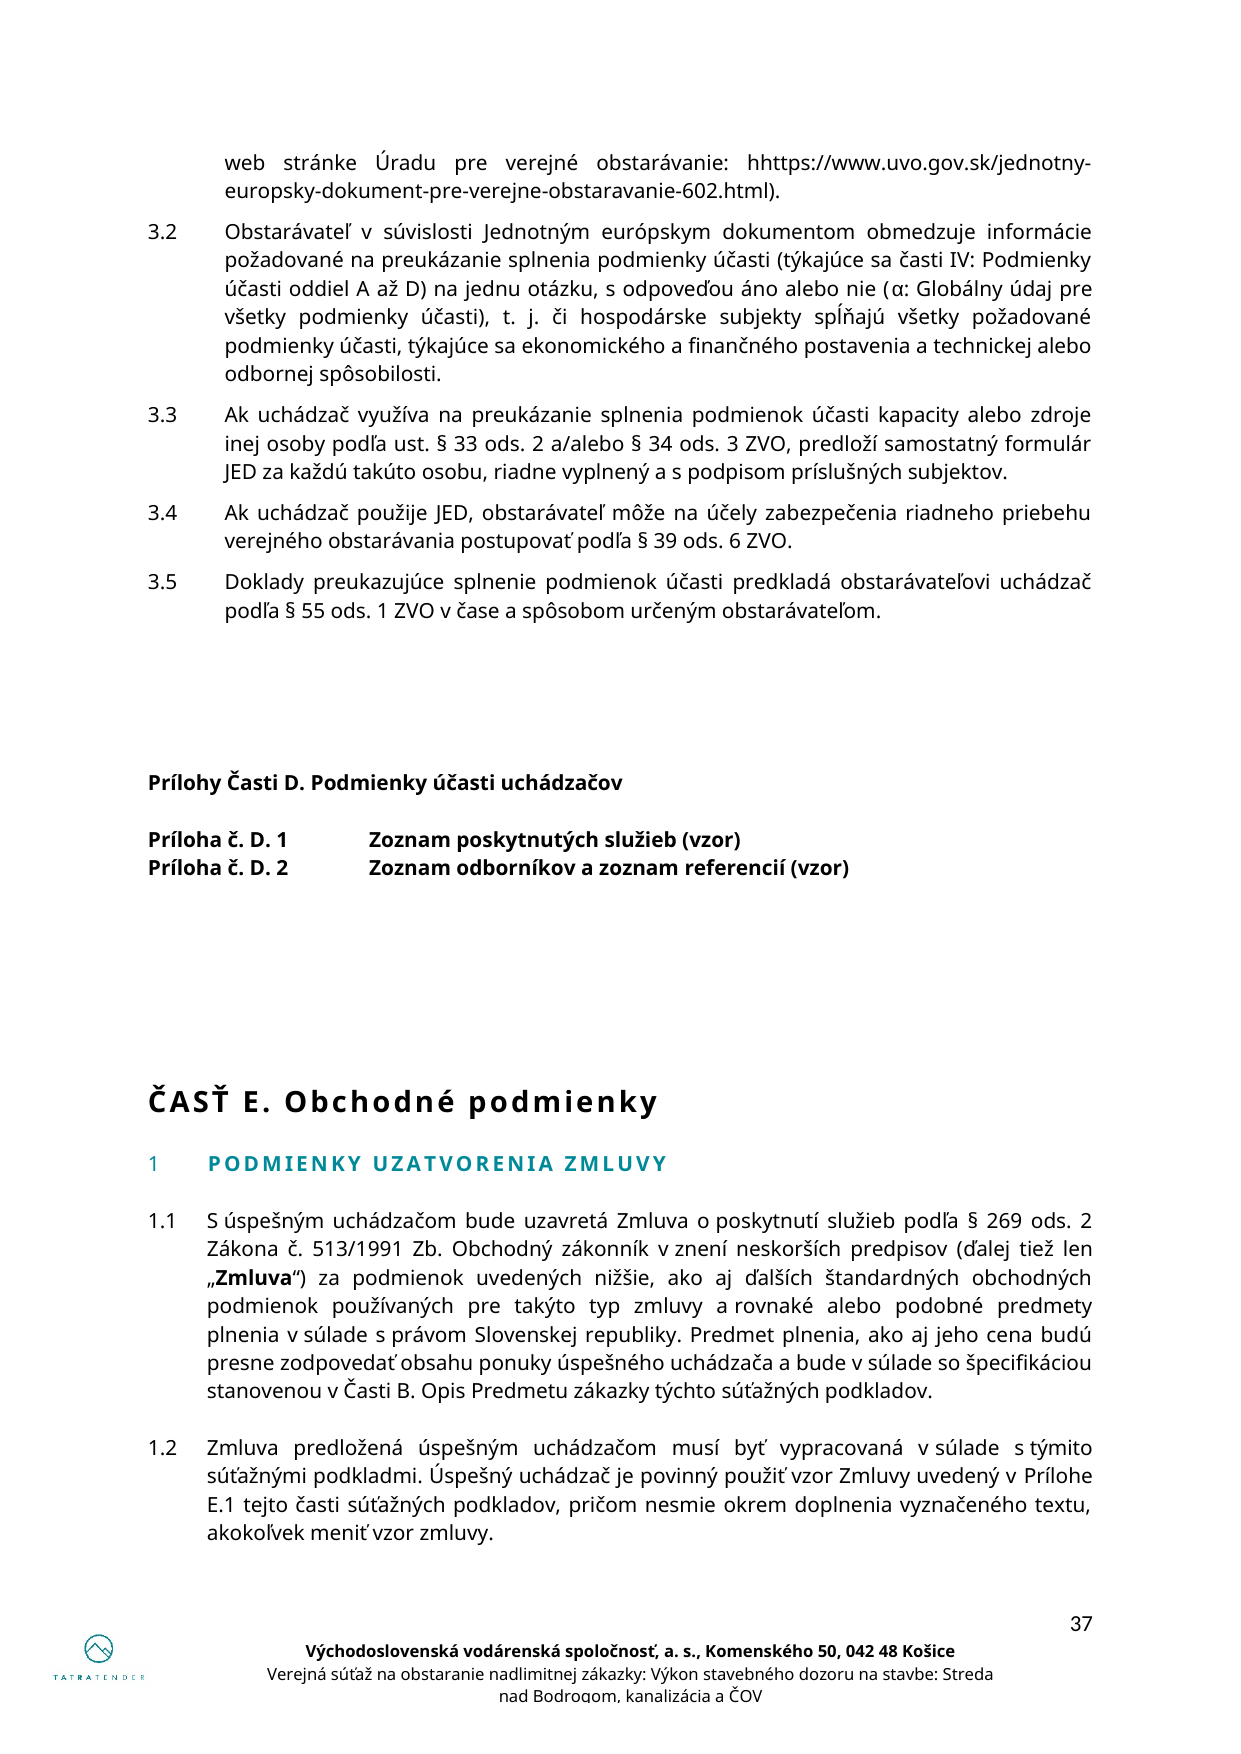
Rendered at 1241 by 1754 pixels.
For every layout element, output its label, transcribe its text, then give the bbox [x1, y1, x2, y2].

subtitle Ak uchádzač použije JED, obstarávateľ môže na účely zabezpečenia riadneho priebehu verejného obstarávania postupovať podľa § 39 ods. 6 ZVO. [148, 498, 1093, 555]
picture [32, 1610, 165, 1704]
subtitle Obstarávateľ v súvislosti Jednotným európskym dokumentom obmedzuje informácie požadované na preukázanie splnenia podmienky účasti (týkajúce sa časti IV: Podmienky účasti oddiel A až D) na jednu otázku, s odpoveďou áno alebo nie (α: Globálny údaj pre všetky podmienky účasti), t. j. či hospodárske subjekty spĺňajú všetky požadované podmienky účasti, týkajúce sa ekonomického a finančného postavenia a technickej alebo odbornej spôsobilosti. [148, 217, 1093, 388]
text Príloha č. D. 1 Zoznam poskytnutých služieb (vzor) [148, 825, 1093, 853]
subtitle Ak uchádzač využíva na preukázanie splnenia podmienok účasti kapacity alebo zdroje inej osoby podľa ust. § 33 ods. 2 a/alebo § 34 ods. 3 ZVO, predloží samostatný formulár JED za každú takúto osobu, riadne vyplnený a s podpisom príslušných subjektov. [148, 400, 1093, 486]
text Prílohy Časti D. Podmienky účasti uchádzačov [148, 768, 1093, 797]
text Príloha č. D. 2 Zoznam odborníkov a zoznam referencií (vzor) [148, 853, 1093, 882]
list Podmienky uzatvorenia zmluvy [148, 1149, 1093, 1178]
text ČASŤ E. Obchodné podmienky [148, 1081, 1093, 1121]
subtitle Zmluva predložená úspešným uchádzačom musí byť vypracovaná v súlade s týmito súťažnými podkladmi. Úspešný uchádzač je povinný použiť vzor Zmluvy uvedený v Prílohe E.1 tejto časti súťažných podkladov, pričom nesmie okrem doplnenia vyznačeného textu, akokoľvek meniť vzor zmluvy. [148, 1433, 1093, 1547]
subtitle Doklady preukazujúce splnenie podmienok účasti predkladá obstarávateľovi uchádzač podľa § 55 ods. 1 ZVO v čase a spôsobom určeným obstarávateľom. [148, 567, 1093, 624]
subtitle S úspešným uchádzačom bude uzavretá Zmluva o poskytnutí služieb podľa § 269 ods. 2 Zákona č. 513/1991 Zb. Obchodný zákonník v znení neskorších predpisov (ďalej tiež len „Zmluva“) za podmienok uvedených nižšie, ako aj ďalších štandardných obchodných podmienok používaných pre takýto typ zmluvy a rovnaké alebo podobné predmety plnenia v súlade s právom Slovenskej republiky. Predmet plnenia, ako aj jeho cena budú presne zodpovedať obsahu ponuky úspešného uchádzača a bude v súlade so špecifikáciou stanovenou v Časti B. Opis Predmetu zákazky týchto súťažných podkladov. [148, 1206, 1093, 1405]
